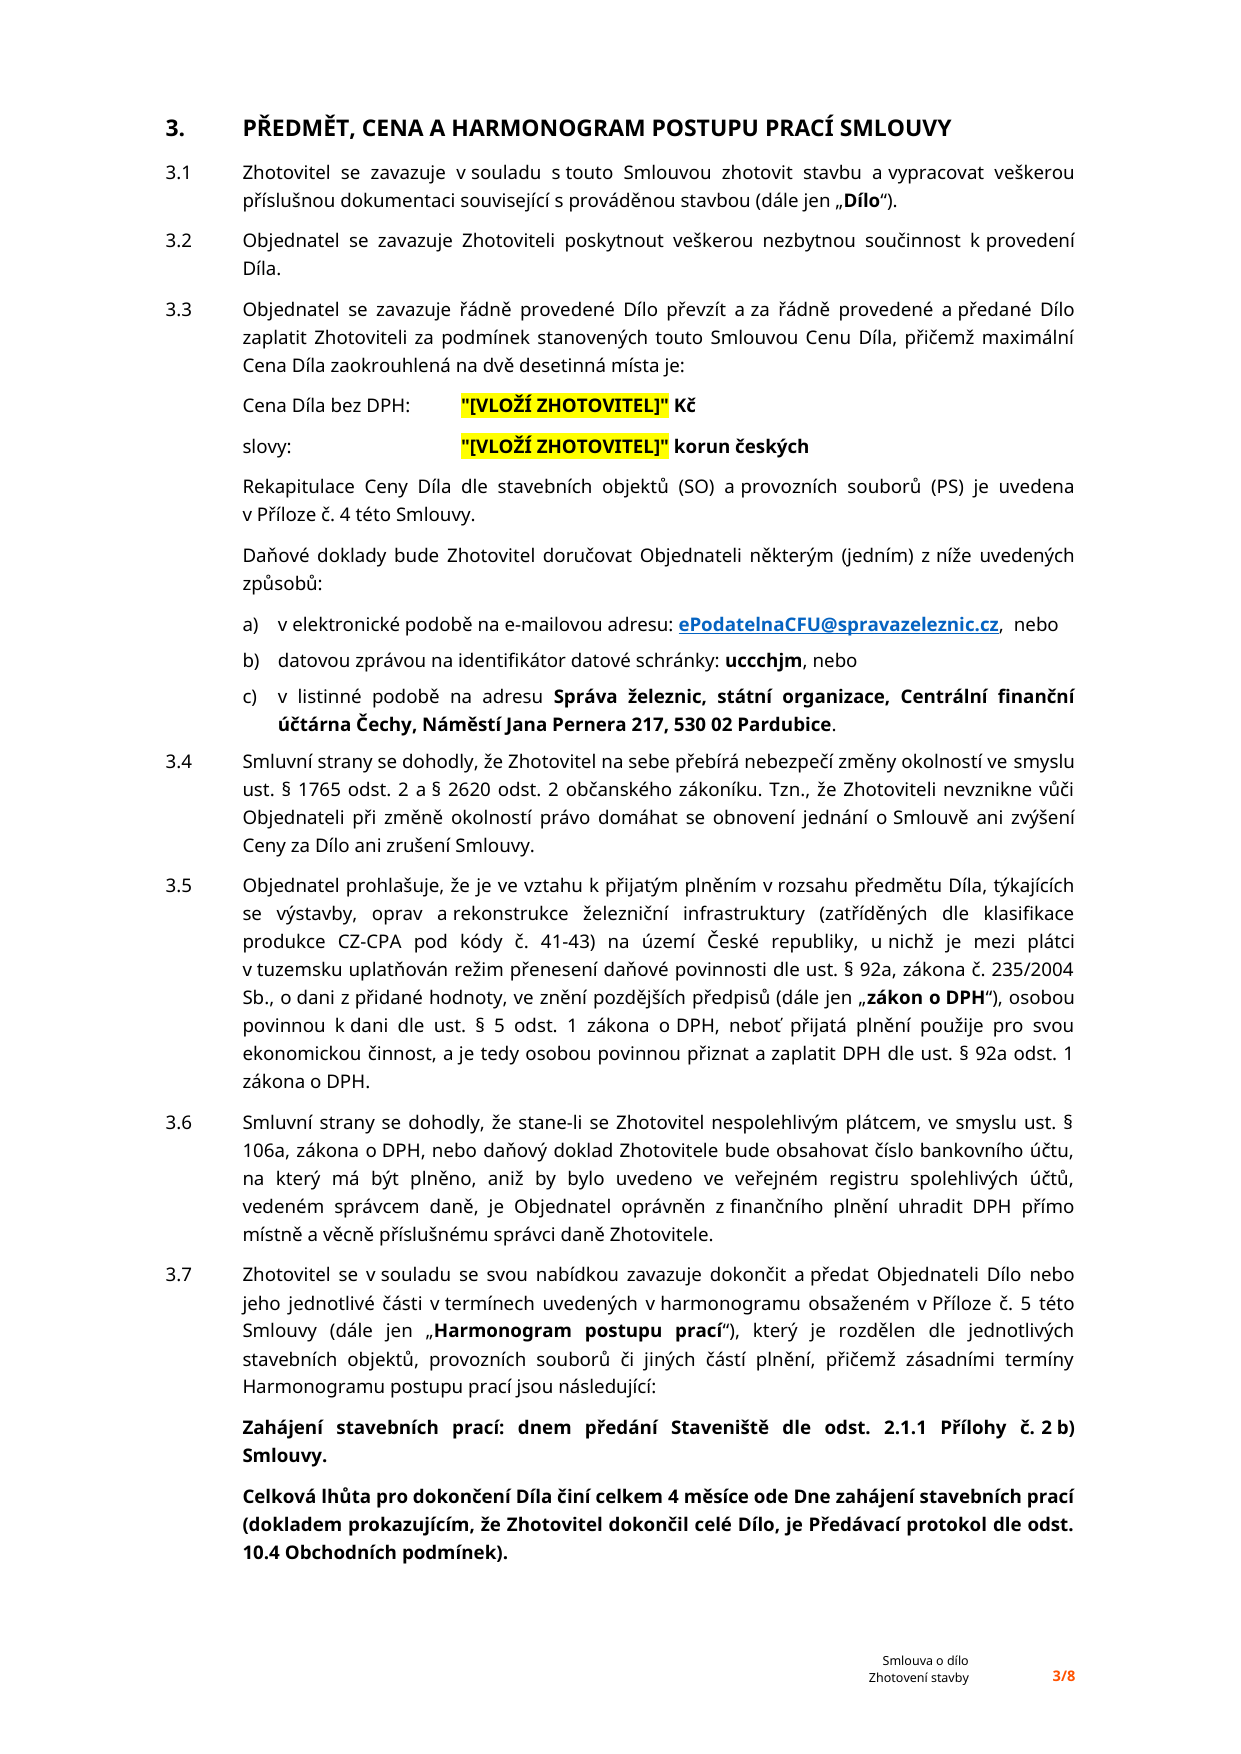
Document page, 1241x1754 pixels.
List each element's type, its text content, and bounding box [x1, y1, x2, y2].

text slovy: "[VLOŽÍ ZHOTOVITEL]" korun českých [669, 433, 1075, 459]
text Objednatel se zavazuje řádně provedené Dílo převzít a za řádně provedené a předané Dílo zaplatit Zhotoviteli za podmínek stanovených touto Smlouvou Cenu Díla, přičemž maximální Cena Díla zaokrouhlená na dvě desetinná místa je: [165, 296, 1075, 378]
text Objednatel prohlašuje, že je ve vztahu k přijatým plněním v rozsahu předmětu Díla, týkajících se výstavby, oprav a rekonstrukce železniční infrastruktury (zatříděných dle klasifikace produkce CZ-CPA pod kódy č. 41-43) na území České republiky, u nichž je mezi plátci v tuzemsku uplatňován režim přenesení daňové povinnosti dle ust. § 92a, zákona č. 235/2004 Sb., o dani z přidané hodnoty, ve znění pozdějších předpisů (dále jen „zákon o DPH“), osobou povinnou k dani dle ust. § 5 odst. 1 zákona o DPH, neboť přijatá plnění použije pro svou ekonomickou činnost, a je tedy osobou povinnou přiznat a zaplatit DPH dle ust. § 92a odst. 1 zákona o DPH. [165, 872, 1075, 1094]
text Cena Díla bez DPH: "[VLOŽÍ ZHOTOVITEL]" Kč [669, 393, 1075, 418]
text Smluvní strany se dohodly, že Zhotovitel na sebe přebírá nebezpečí změny okolností ve smyslu ust. § 1765 odst. 2 a § 2620 odst. 2 občanského zákoníku. Tzn., že Zhotoviteli nevznikne vůči Objednateli při změně okolností právo domáhat se obnovení jednání o Smlouvě ani zvýšení Ceny za Dílo ani zrušení Smlouvy. [165, 748, 1075, 857]
text Zhotovitel se v souladu se svou nabídkou zavazuje dokončit a předat Objednateli Dílo nebo jeho jednotlivé části v termínech uvedených v harmonogramu obsaženém v Příloze č. 5 této Smlouvy (dále jen „Harmonogram postupu prací“), který je rozdělen dle jednotlivých stavebních objektů, provozních souborů či jiných částí plnění, přičemž zásadními termíny Harmonogramu postupu prací jsou následující: [165, 1262, 1075, 1399]
text Zhotovitel se zavazuje v souladu s touto Smlouvou zhotovit stavbu a vypracovat veškerou příslušnou dokumentaci související s prováděnou stavbou (dále jen „Dílo“). [165, 159, 1075, 213]
text v elektronické podobě na e-mailovou adresu: ePodatelnaCFU@spravazeleznic.cz, nebo [242, 611, 1075, 636]
text Objednatel se zavazuje Zhotoviteli poskytnout veškerou nezbytnou součinnost k provedení Díla. [165, 228, 1075, 281]
text Cena Díla bez DPH: "[VLOŽÍ ZHOTOVITEL]" Kč [242, 393, 461, 418]
text Celková lhůta pro dokončení Díla činí celkem 4 měsíce ode Dne zahájení stavebních prací (dokladem prokazujícím, že Zhotovitel dokončil celé Dílo, je Předávací protokol dle odst. 10.4 Obchodních podmínek). [242, 1483, 1075, 1564]
text v listinné podobě na adresu Správa železnic, státní organizace, Centrální finanční účtárna Čechy, Náměstí Jana Pernera 217, 530 02 Pardubice. [242, 683, 1075, 737]
text PŘEDMĚT, CENA A HARMONOGRAM POSTUPU PRACÍ SMLOUVY [165, 112, 1075, 143]
text Rekapitulace Ceny Díla dle stavebních objektů (SO) a provozních souborů (PS) je uvedena v Příloze č. 4 této Smlouvy. [242, 474, 1075, 527]
text Smluvní strany se dohodly, že stane-li se Zhotovitel nespolehlivým plátcem, ve smyslu ust. § 106a, zákona o DPH, nebo daňový doklad Zhotovitele bude obsahovat číslo bankovního účtu, na který má být plněno, aniž by bylo uvedeno ve veřejném registru spolehlivých účtů, vedeném správcem daně, je Objednatel oprávněn z finančního plnění uhradit DPH přímo místně a věcně příslušnému správci daně Zhotovitele. [165, 1109, 1075, 1247]
text Zahájení stavebních prací: dnem předání Staveniště dle odst. 2.1.1 Přílohy č. 2 b) Smlouvy. [242, 1414, 1075, 1468]
list Daňové doklady bude Zhotovitel doručovat Objednateli některým (jedním) z níže uvedených způsobů: [242, 542, 1075, 596]
text datovou zprávou na identifikátor datové schránky: uccchjm, nebo [242, 647, 1075, 673]
text slovy: "[VLOŽÍ ZHOTOVITEL]" korun českých [242, 433, 461, 459]
